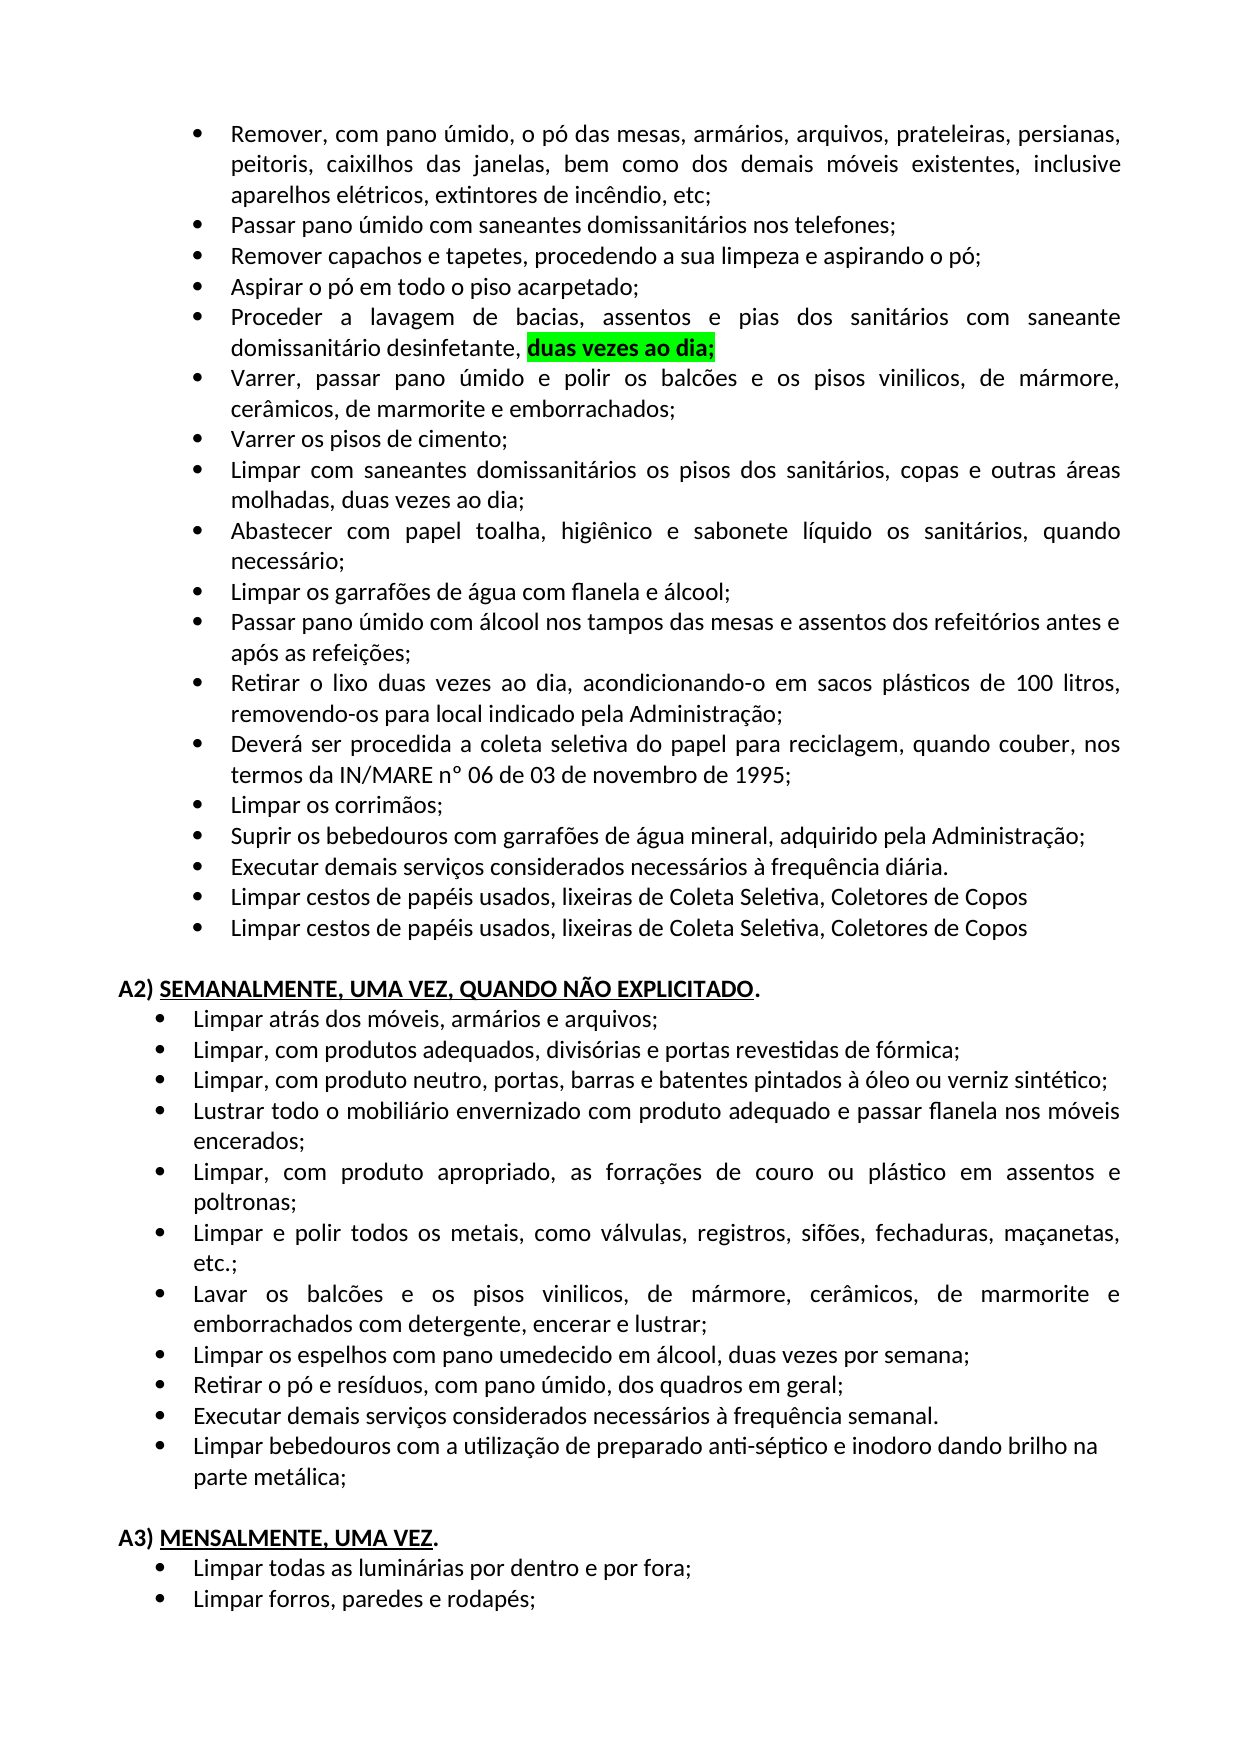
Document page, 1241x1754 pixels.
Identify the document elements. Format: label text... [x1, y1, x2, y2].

list Abastecer com papel toalha, higiênico e sabonete líquido os sanitários, quando necessário; [193, 515, 1122, 576]
list Remover, com pano úmido, o pó das mesas, armários, arquivos, prateleiras, persianas, peitoris, caixilhos das janelas, bem como dos demais móveis existentes, inclusive aparelhos elétricos, extintores de incêndio, etc; [193, 118, 1122, 210]
list Proceder a lavagem de bacias, assentos e pias dos sanitários com saneante domissanitário desinfetante, duas vezes ao dia; [193, 301, 1122, 362]
text A2) SEMANALMENTE, UMA VEZ, QUANDO NÃO EXPLICITADO. [118, 973, 1122, 1003]
list Limpar os garrafões de água com flanela e álcool; [193, 576, 1122, 606]
list Varrer, passar pano úmido e polir os balcões e os pisos vinilicos, de mármore, cerâmicos, de marmorite e emborrachados; [193, 362, 1122, 423]
list Suprir os bebedouros com garrafões de água mineral, adquirido pela Administração; [193, 820, 1122, 851]
list Passar pano úmido com saneantes domissanitários nos telefones; [193, 210, 1122, 240]
list Limpar, com produto apropriado, as forrações de couro ou plástico em assentos e poltronas; [156, 1156, 1122, 1217]
list Limpar cestos de papéis usados, lixeiras de Coleta Seletiva, Coletores de Copos [193, 912, 1122, 942]
list Executar demais serviços considerados necessários à frequência diária. [193, 851, 1122, 881]
list Limpar os espelhos com pano umedecido em álcool, duas vezes por semana; [156, 1339, 1122, 1369]
list Limpar os corrimãos; [193, 789, 1122, 820]
list Retirar o pó e resíduos, com pano úmido, dos quadros em geral; [156, 1369, 1122, 1400]
list Remover capachos e tapetes, procedendo a sua limpeza e aspirando o pó; [193, 240, 1122, 271]
list Limpar todas as luminárias por dentro e por fora; [156, 1553, 1122, 1583]
list Passar pano úmido com álcool nos tampos das mesas e assentos dos refeitórios antes e após as refeições; [193, 606, 1122, 667]
list Lustrar todo o mobiliário envernizado com produto adequado e passar flanela nos móveis encerados; [156, 1095, 1122, 1156]
list Lavar os balcões e os pisos vinilicos, de mármore, cerâmicos, de marmorite e emborrachados com detergente, encerar e lustrar; [156, 1278, 1122, 1339]
list Deverá ser procedida a coleta seletiva do papel para reciclagem, quando couber, nos termos da IN/MARE nº 06 de 03 de novembro de 1995; [193, 728, 1122, 789]
list Limpar com saneantes domissanitários os pisos dos sanitários, copas e outras áreas molhadas, duas vezes ao dia; [193, 454, 1122, 515]
list Retirar o lixo duas vezes ao dia, acondicionando-o em sacos plásticos de 100 litros, removendo-os para local indicado pela Administração; [193, 667, 1122, 728]
list Aspirar o pó em todo o piso acarpetado; [193, 271, 1122, 301]
list Limpar atrás dos móveis, armários e arquivos; [156, 1003, 1122, 1034]
list Limpar forros, paredes e rodapés; [156, 1583, 1122, 1614]
list Limpar, com produtos adequados, divisórias e portas revestidas de fórmica; [156, 1034, 1122, 1064]
list Limpar e polir todos os metais, como válvulas, registros, sifões, fechaduras, maçanetas, etc.; [156, 1217, 1122, 1278]
text A3) MENSALMENTE, UMA VEZ. [118, 1522, 1122, 1553]
list Varrer os pisos de cimento; [193, 423, 1122, 454]
list Limpar cestos de papéis usados, lixeiras de Coleta Seletiva, Coletores de Copos [193, 881, 1122, 912]
list Limpar bebedouros com a utilização de preparado anti-séptico e inodoro dando brilho na parte metálica; [156, 1431, 1122, 1492]
list Executar demais serviços considerados necessários à frequência semanal. [156, 1400, 1122, 1431]
list Limpar, com produto neutro, portas, barras e batentes pintados à óleo ou verniz sintético; [156, 1064, 1122, 1095]
